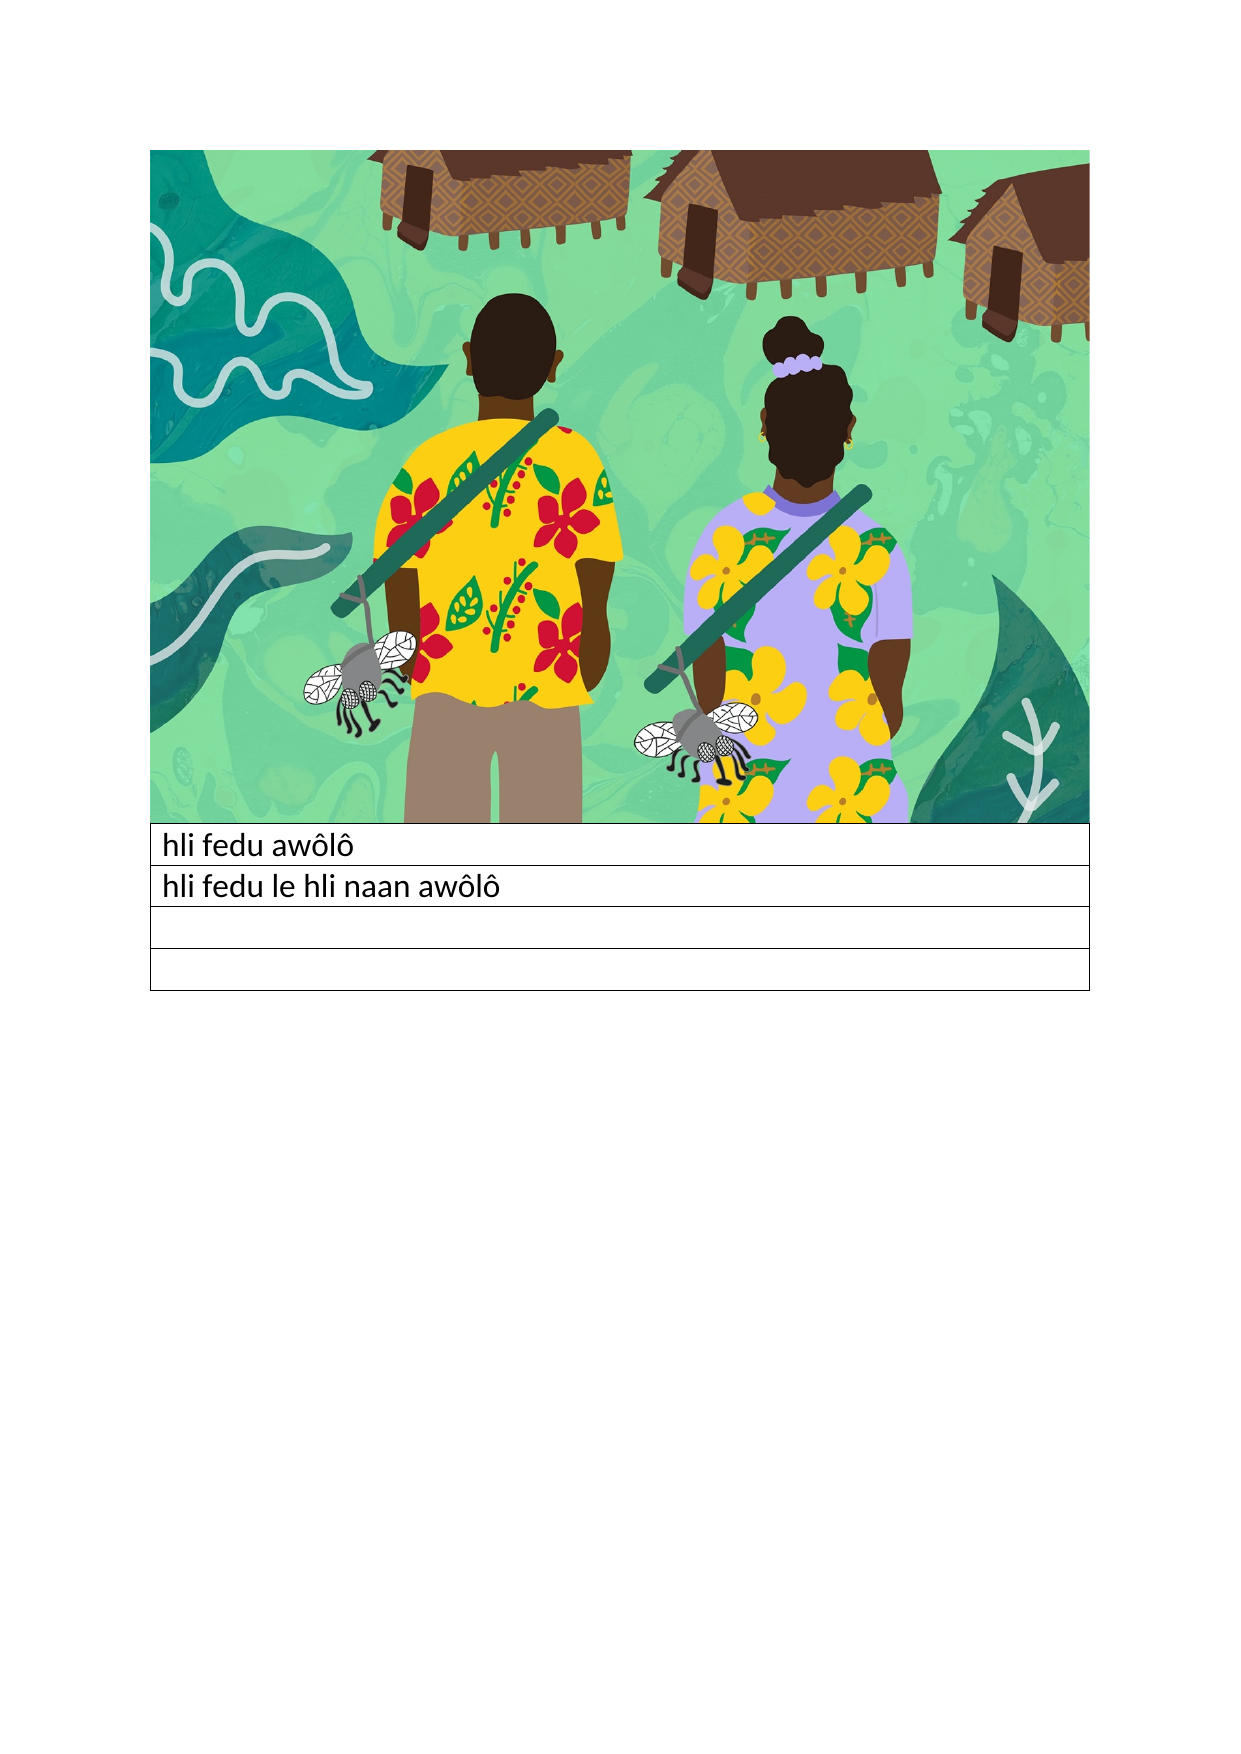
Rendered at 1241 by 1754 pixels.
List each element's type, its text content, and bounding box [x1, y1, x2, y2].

table_cell [151, 949, 1089, 990]
table_cell hli fedu le hli naan awôlô [151, 866, 1089, 906]
table_cell [151, 907, 1089, 948]
table_header hli fedu awôlô [151, 824, 1089, 864]
picture [150, 150, 1090, 823]
